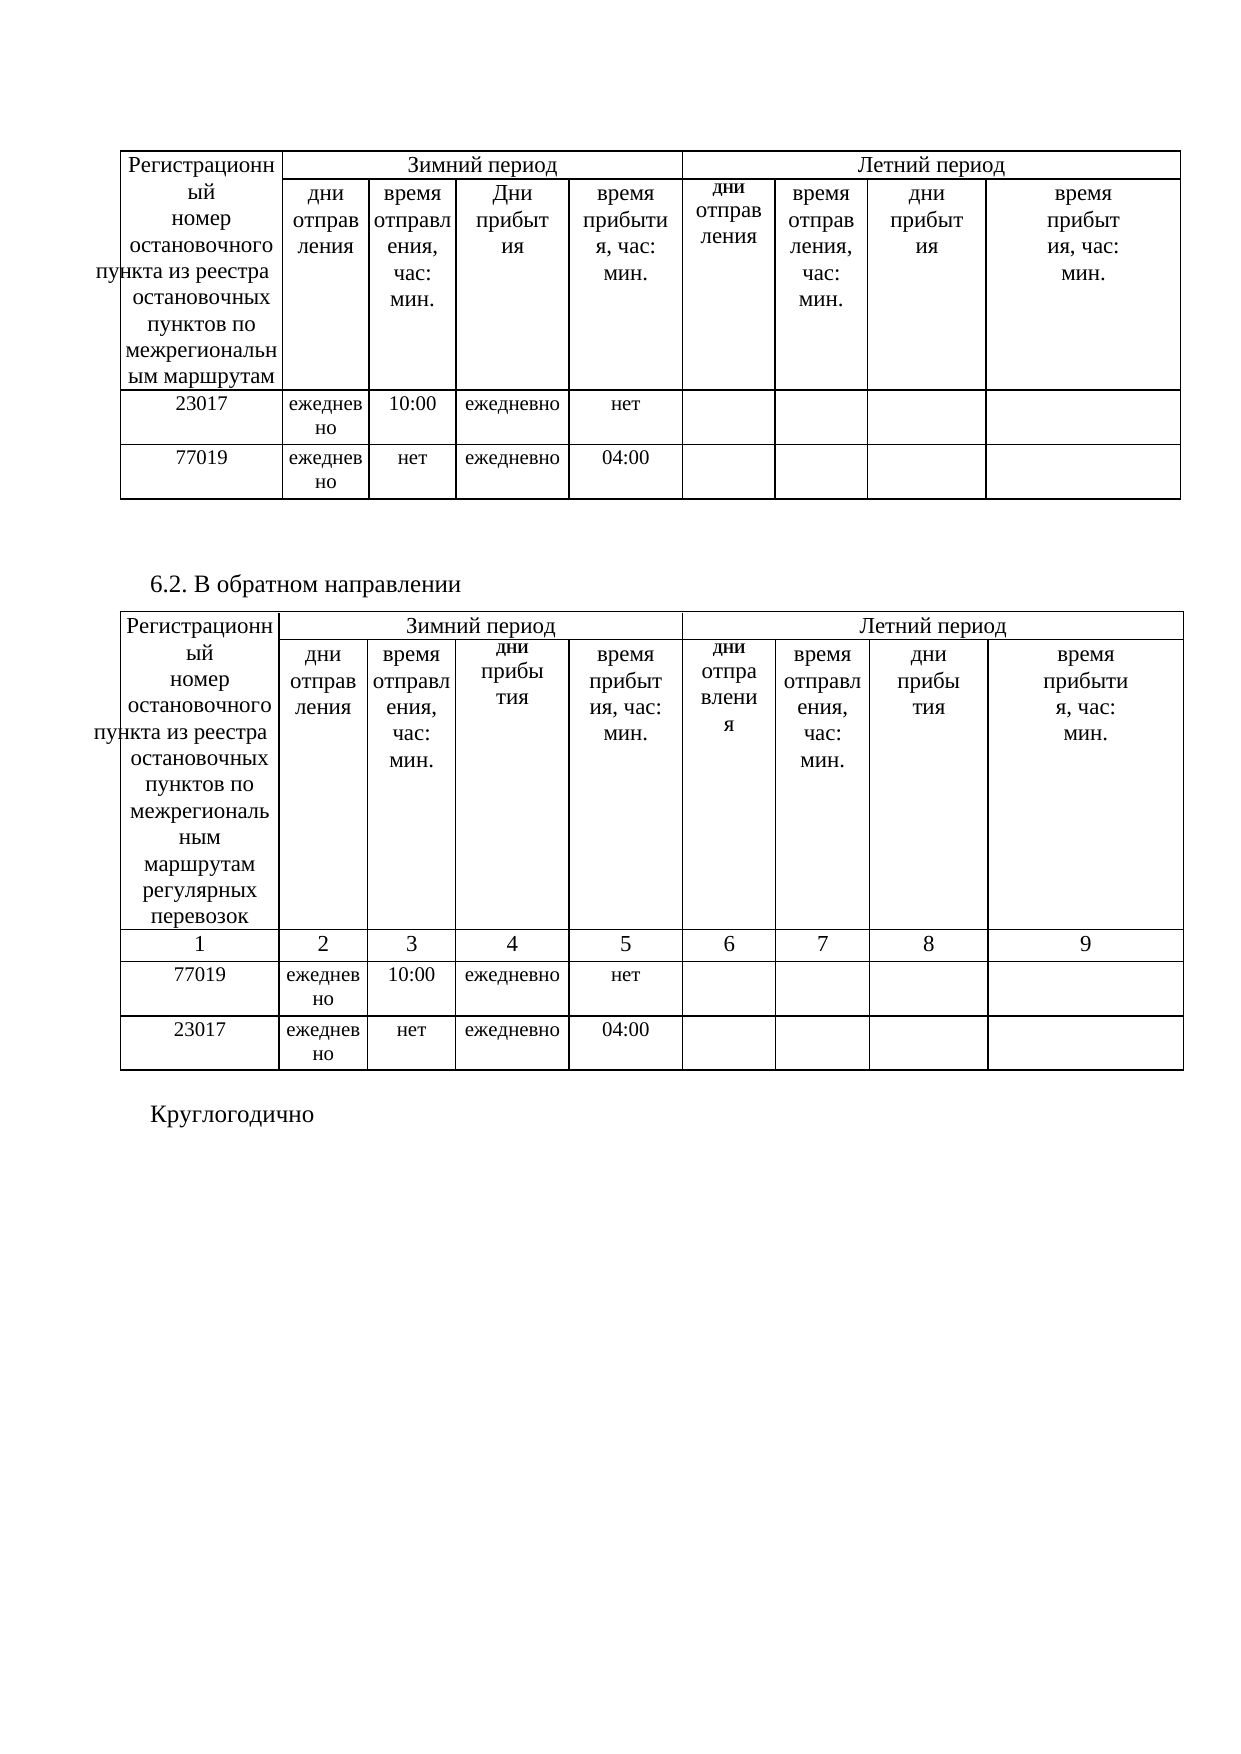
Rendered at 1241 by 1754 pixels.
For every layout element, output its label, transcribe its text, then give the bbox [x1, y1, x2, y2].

table_cell дни отправ ления [280, 640, 367, 929]
table_cell 77019 [121, 445, 282, 498]
table_cell время отправ ления, час: мин. [776, 180, 867, 389]
table_cell 04:00 [570, 445, 682, 498]
table_cell 77019 [121, 962, 278, 1015]
table_cell ДНИ отправ ления [683, 180, 774, 389]
table_cell ежедневно [457, 445, 568, 498]
table_cell Дни прибыт ия [457, 180, 568, 389]
table_header Летний период [683, 612, 1183, 639]
table_cell нет [570, 962, 682, 1015]
table_cell [776, 962, 869, 1015]
table_cell [776, 391, 867, 444]
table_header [121, 152, 282, 389]
table_cell нет [570, 391, 682, 444]
table_cell [683, 391, 774, 444]
table_cell время прибыти я, час: мин. [989, 640, 1183, 929]
table_cell [776, 1017, 869, 1069]
table_cell ежедневно [456, 962, 568, 1015]
table_cell время прибыт ия, час: мин. [570, 640, 682, 929]
table_cell [989, 1017, 1183, 1069]
table_cell [868, 445, 985, 498]
table_cell время прибыти я, час: мин. [570, 180, 682, 389]
table_cell ежедневно [280, 962, 367, 1015]
table_cell ежедневно [456, 1017, 568, 1069]
table_cell [870, 962, 987, 1015]
text Круглогодично [150, 1099, 1090, 1128]
table_cell [989, 962, 1183, 1015]
table_header Летний период [683, 152, 1180, 178]
table_cell 9 [989, 930, 1183, 961]
table_cell ежедневно [283, 445, 368, 498]
table_cell ежедневно [280, 1017, 367, 1069]
table_cell дни отправ ления [283, 180, 368, 389]
table_header Регистрационный номер остановочного пункта из реестра остановочных пунктов по межрегиональным маршрутам регулярных перевозок [121, 612, 279, 929]
table_cell 1 [121, 930, 278, 961]
table_header Зимний период [280, 612, 682, 639]
table_cell ежедневно [457, 391, 568, 444]
table_cell [683, 962, 775, 1015]
text 6.2. В обратном направлении [150, 569, 1090, 598]
table_cell [683, 445, 774, 498]
table_cell 10:00 [370, 391, 455, 444]
table_cell 23017 [121, 391, 282, 444]
table_cell 8 [870, 930, 987, 961]
table_cell 10:00 [368, 962, 455, 1015]
table_cell 6 [683, 930, 775, 961]
table_cell ДНИ отпра влени я [683, 640, 775, 929]
table_cell [987, 391, 1180, 444]
table_cell 4 [456, 930, 568, 961]
table_cell 5 [570, 930, 682, 961]
table_cell 2 [280, 930, 367, 961]
table_cell 3 [368, 930, 455, 961]
table_cell нет [368, 1017, 455, 1069]
table_cell время отправл ения, час: мин. [776, 640, 869, 929]
table_cell [870, 1017, 987, 1069]
table_cell 04:00 [570, 1017, 682, 1069]
table_cell [683, 1017, 775, 1069]
table_cell время отправл ения, час: мин. [368, 640, 455, 929]
table_cell [868, 391, 985, 444]
table_cell ежедневно [283, 391, 368, 444]
table_cell дни прибыт ия [868, 180, 985, 389]
table_cell [776, 445, 867, 498]
table_cell нет [370, 445, 455, 498]
table_cell [987, 445, 1180, 498]
table_cell 23017 [121, 1017, 278, 1069]
table_cell 7 [776, 930, 869, 961]
table_header Зимний период [283, 152, 682, 178]
table_cell дни прибы тия [870, 640, 987, 929]
table_cell время отправл ения, час: мин. [370, 180, 455, 389]
table_cell ДНИ прибы тия [456, 640, 568, 929]
table_cell время прибыт ия, час: мин. [987, 180, 1180, 389]
